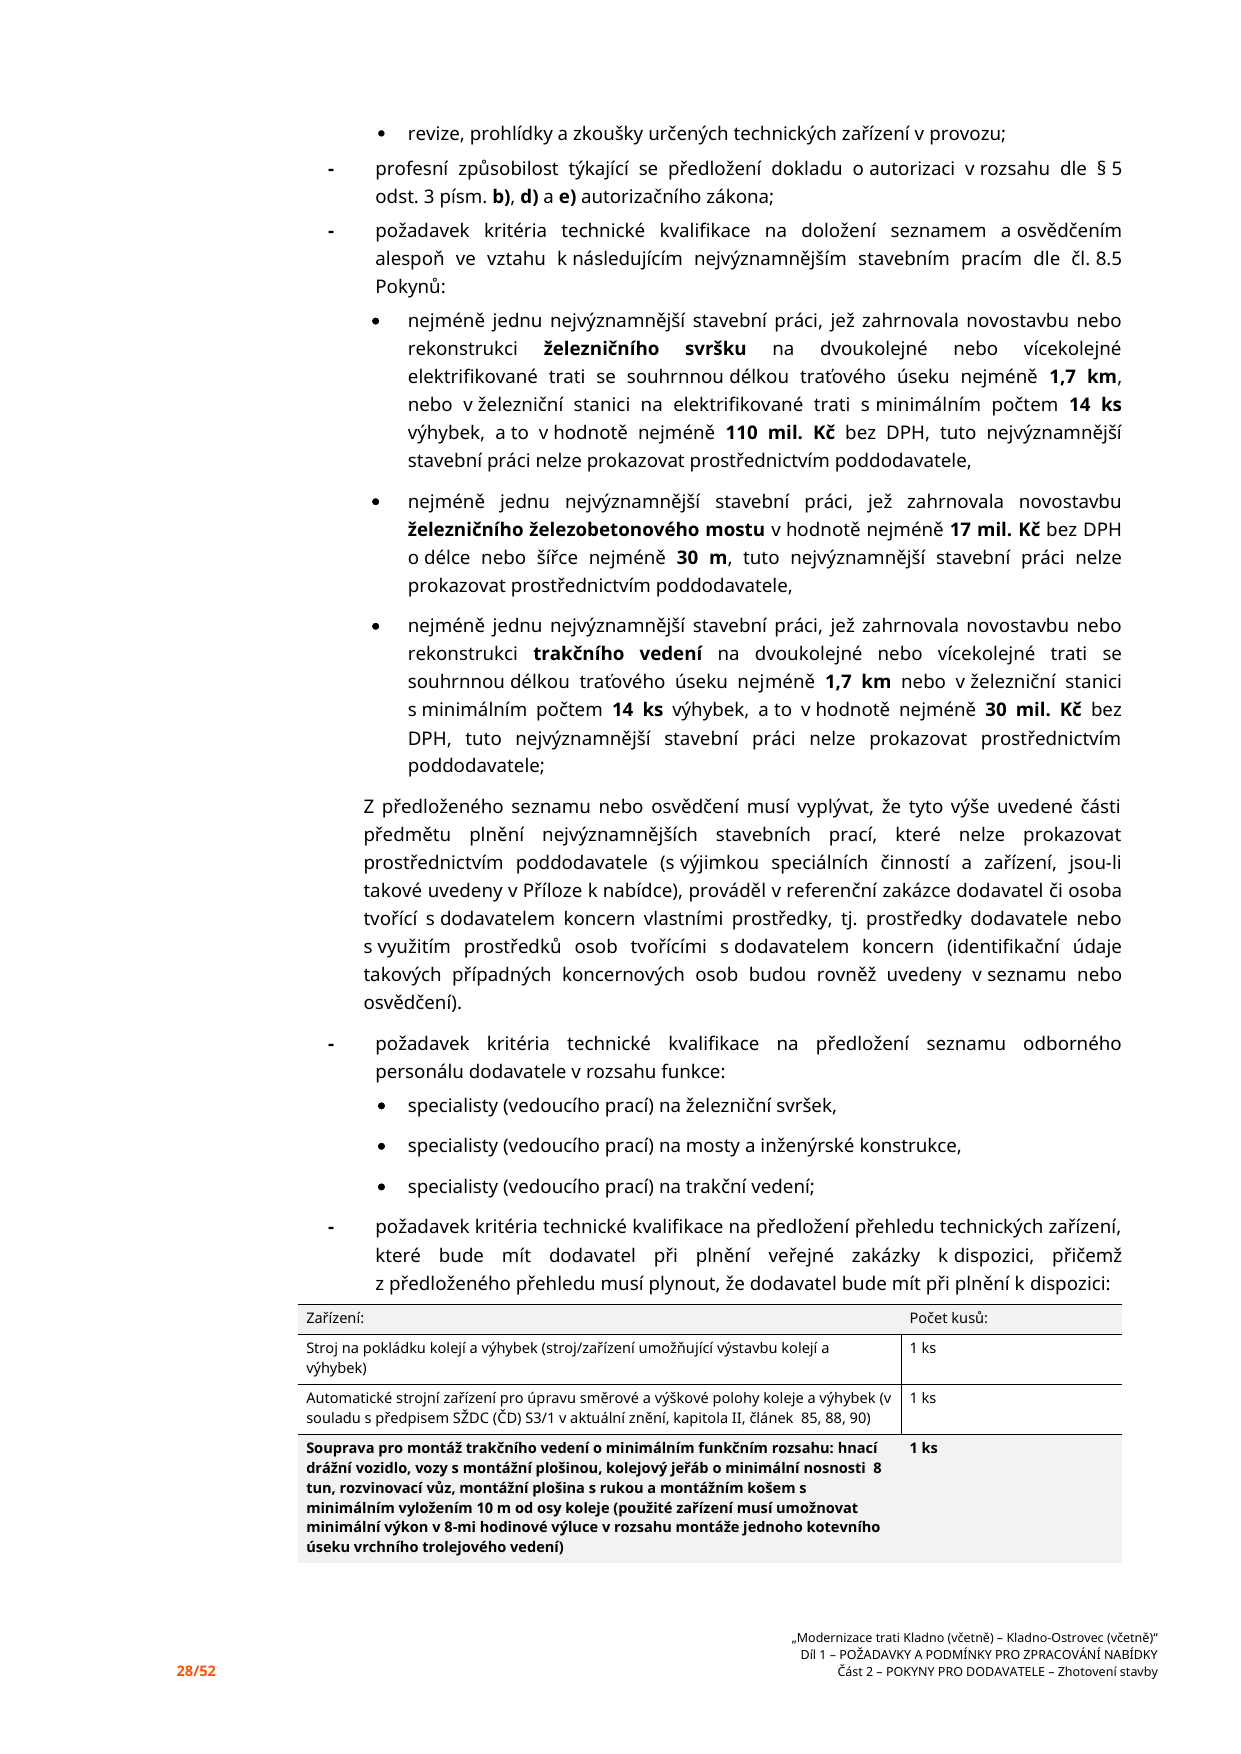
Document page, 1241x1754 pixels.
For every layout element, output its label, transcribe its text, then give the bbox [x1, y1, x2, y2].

table_cell 1 ks [902, 1385, 1122, 1434]
table_cell Souprava pro montáž trakčního vedení o minimálním funkčním rozsahu: hnací drážní vozidlo, vozy s montážní plošinou, kolejový jeřáb o minimální nosnosti 8 tun, rozvinovací vůz, montážní plošina s rukou a montážním košem s minimálním vyložením 10 m od osy koleje (použité zařízení musí umožnovat minimální výkon v 8-mi hodinové výluce v rozsahu montáže jednoho kotevního úseku vrchního trolejového vedení) [298, 1435, 901, 1563]
table_header Počet kusů: [901, 1305, 1122, 1334]
text specialisty (vedoucího prací) na železniční svršek, [378, 1092, 1122, 1118]
text Z předloženého seznamu nebo osvědčení musí vyplývat, že tyto výše uvedené části předmětu plnění nejvýznamnějších stavebních prací, které nelze prokazovat prostřednictvím poddodavatele (s výjimkou speciálních činností a zařízení, jsou-li takové uvedeny v Příloze k nabídce), prováděl v referenční zakázce dodavatel či osoba tvořící s dodavatelem koncern vlastními prostředky, tj. prostředky dodavatele nebo s využitím prostředků osob tvořícími s dodavatelem koncern (identifikační údaje takových případných koncernových osob budou rovněž uvedeny v seznamu nebo osvědčení). [363, 793, 1122, 1015]
text specialisty (vedoucího prací) na mosty a inženýrské konstrukce, [378, 1133, 1122, 1158]
text požadavek kritéria technické kvalifikace na předložení přehledu technických zařízení, které bude mít dodavatel při plnění veřejné zakázky k dispozici, přičemž z předloženého přehledu musí plynout, že dodavatel bude mít při plnění k dispozici: [328, 1214, 1122, 1295]
table_header Zařízení: [298, 1305, 901, 1334]
text požadavek kritéria technické kvalifikace na předložení seznamu odborného personálu dodavatele v rozsahu funkce: [328, 1030, 1122, 1083]
table_cell Stroj na pokládku kolejí a výhybek (stroj/zařízení umožňující výstavbu kolejí a výhybek) [298, 1335, 901, 1384]
text požadavek kritéria technické kvalifikace na doložení seznamem a osvědčením alespoň ve vztahu k následujícím nejvýznamnějším stavebním pracím dle čl. 8.5 Pokynů: [328, 217, 1122, 299]
text nejméně jednu nejvýznamnější stavební práci, jež zahrnovala novostavbu nebo rekonstrukci železničního svršku na dvoukolejné nebo vícekolejné elektrifikované trati se souhrnnou délkou traťového úseku nejméně 1,7 km, nebo v železniční stanici na elektrifikované trati s minimálním počtem 14 ks výhybek, a to v hodnotě nejméně 110 mil. Kč bez DPH, tuto nejvýznamnější stavební práci nelze prokazovat prostřednictvím poddodavatele, [372, 307, 1122, 473]
table_cell 1 ks [902, 1335, 1122, 1384]
text nejméně jednu nejvýznamnější stavební práci, jež zahrnovala novostavbu železničního železobetonového mostu v hodnotě nejméně 17 mil. Kč bez DPH o délce nebo šířce nejméně 30 m, tuto nejvýznamnější stavební práci nelze prokazovat prostřednictvím poddodavatele, [372, 488, 1122, 598]
text profesní způsobilost týkající se předložení dokladu o autorizaci v rozsahu dle § 5 odst. 3 písm. b), d) a e) autorizačního zákona; [328, 155, 1122, 208]
list revize, prohlídky a zkoušky určených technických zařízení v provozu; [378, 121, 1122, 146]
text nejméně jednu nejvýznamnější stavební práci, jež zahrnovala novostavbu nebo rekonstrukci trakčního vedení na dvoukolejné nebo vícekolejné trati se souhrnnou délkou traťového úseku nejméně 1,7 km nebo v železniční stanici s minimálním počtem 14 ks výhybek, a to v hodnotě nejméně 30 mil. Kč bez DPH, tuto nejvýznamnější stavební práci nelze prokazovat prostřednictvím poddodavatele; [372, 613, 1122, 778]
text specialisty (vedoucího prací) na trakční vedení; [378, 1173, 1122, 1199]
table_cell Automatické strojní zařízení pro úpravu směrové a výškové polohy koleje a výhybek (v souladu s předpisem SŽDC (ČD) S3/1 v aktuální znění, kapitola II, článek 85, 88, 90) [298, 1385, 901, 1434]
table_cell 1 ks [901, 1435, 1122, 1563]
